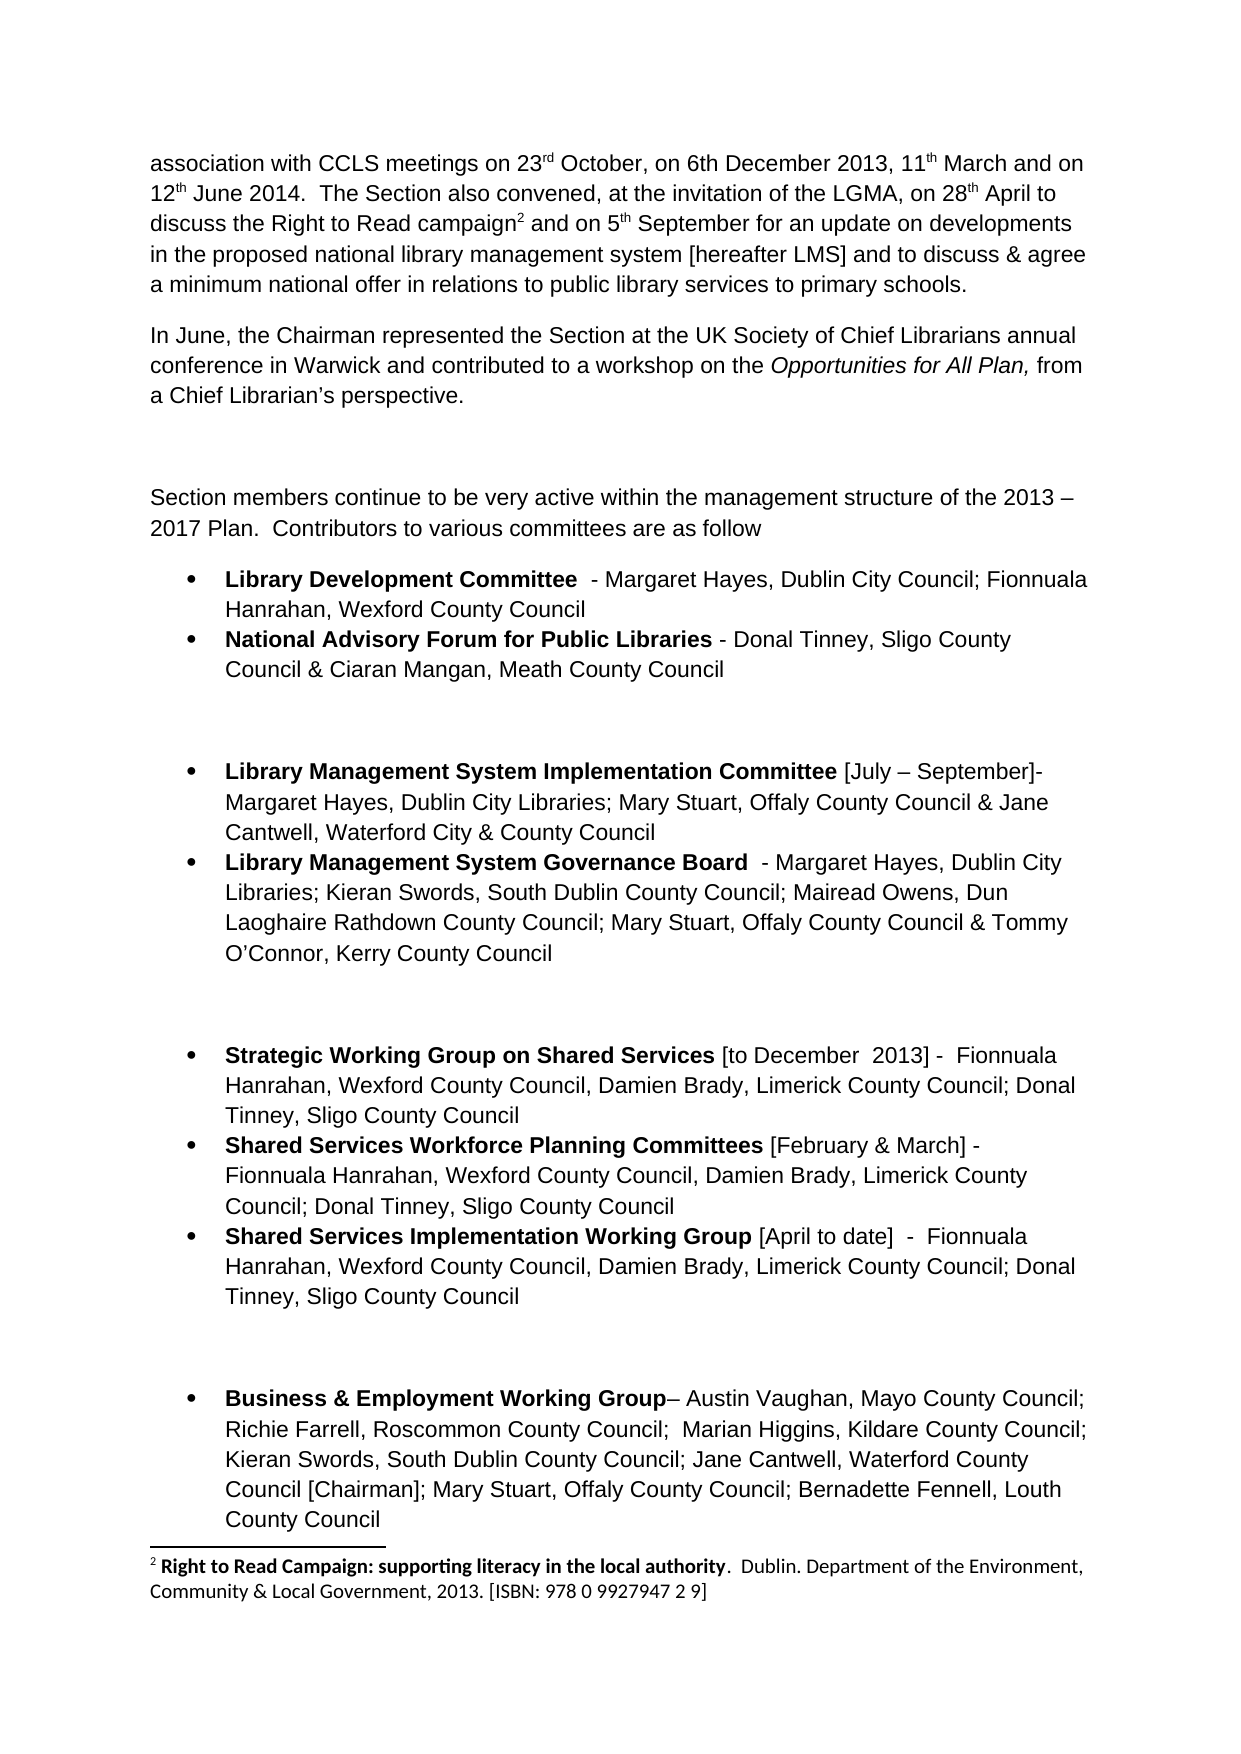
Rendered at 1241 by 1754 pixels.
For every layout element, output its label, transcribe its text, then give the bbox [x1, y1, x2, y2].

text In June, the Chairman represented the Section at the UK Society of Chief Librarians annual conference in Warwick and contributed to a workshop on the Opportunities for All Plan, from a Chief Librarian’s perspective. [150, 322, 1090, 409]
list Shared Services Implementation Working Group [April to date] - Fionnuala Hanrahan, Wexford County Council, Damien Brady, Limerick County Council; Donal Tinney, Sligo County Council [187, 1223, 1090, 1310]
text Section members continue to be very active within the management structure of the 2013 – 2017 Plan. Contributors to various committees are as follow [150, 484, 1090, 541]
list Library Development Committee - Margaret Hayes, Dublin City Council; Fionnuala Hanrahan, Wexford County Council [187, 566, 1090, 622]
list Business & Employment Working Group– Austin Vaughan, Mayo County Council; Richie Farrell, Roscommon County Council; Marian Higgins, Kildare County Council; Kieran Swords, South Dublin County Council; Jane Cantwell, Waterford County Council [Chairman]; Mary Stuart, Offaly County Council; Bernadette Fennell, Louth County Council [187, 1385, 1090, 1533]
list National Advisory Forum for Public Libraries - Donal Tinney, Sligo County Council & Ciaran Mangan, Meath County Council [187, 626, 1090, 683]
list Library Management System Governance Board - Margaret Hayes, Dublin City Libraries; Kieran Swords, South Dublin County Council; Mairead Owens, Dun Laoghaire Rathdown County Council; Mary Stuart, Offaly County Council & Tommy O’Connor, Kerry County Council [187, 849, 1090, 966]
list Library Management System Implementation Committee [July – September]- Margaret Hayes, Dublin City Libraries; Mary Stuart, Offaly County Council & Jane Cantwell, Waterford City & County Council [187, 758, 1090, 845]
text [150, 150, 1090, 297]
list Strategic Working Group on Shared Services [to December 2013] - Fionnuala Hanrahan, Wexford County Council, Damien Brady, Limerick County Council; Donal Tinney, Sligo County Council [187, 1042, 1090, 1128]
list Shared Services Workforce Planning Committees [February & March] - Fionnuala Hanrahan, Wexford County Council, Damien Brady, Limerick County Council; Donal Tinney, Sligo County Council [187, 1132, 1090, 1219]
